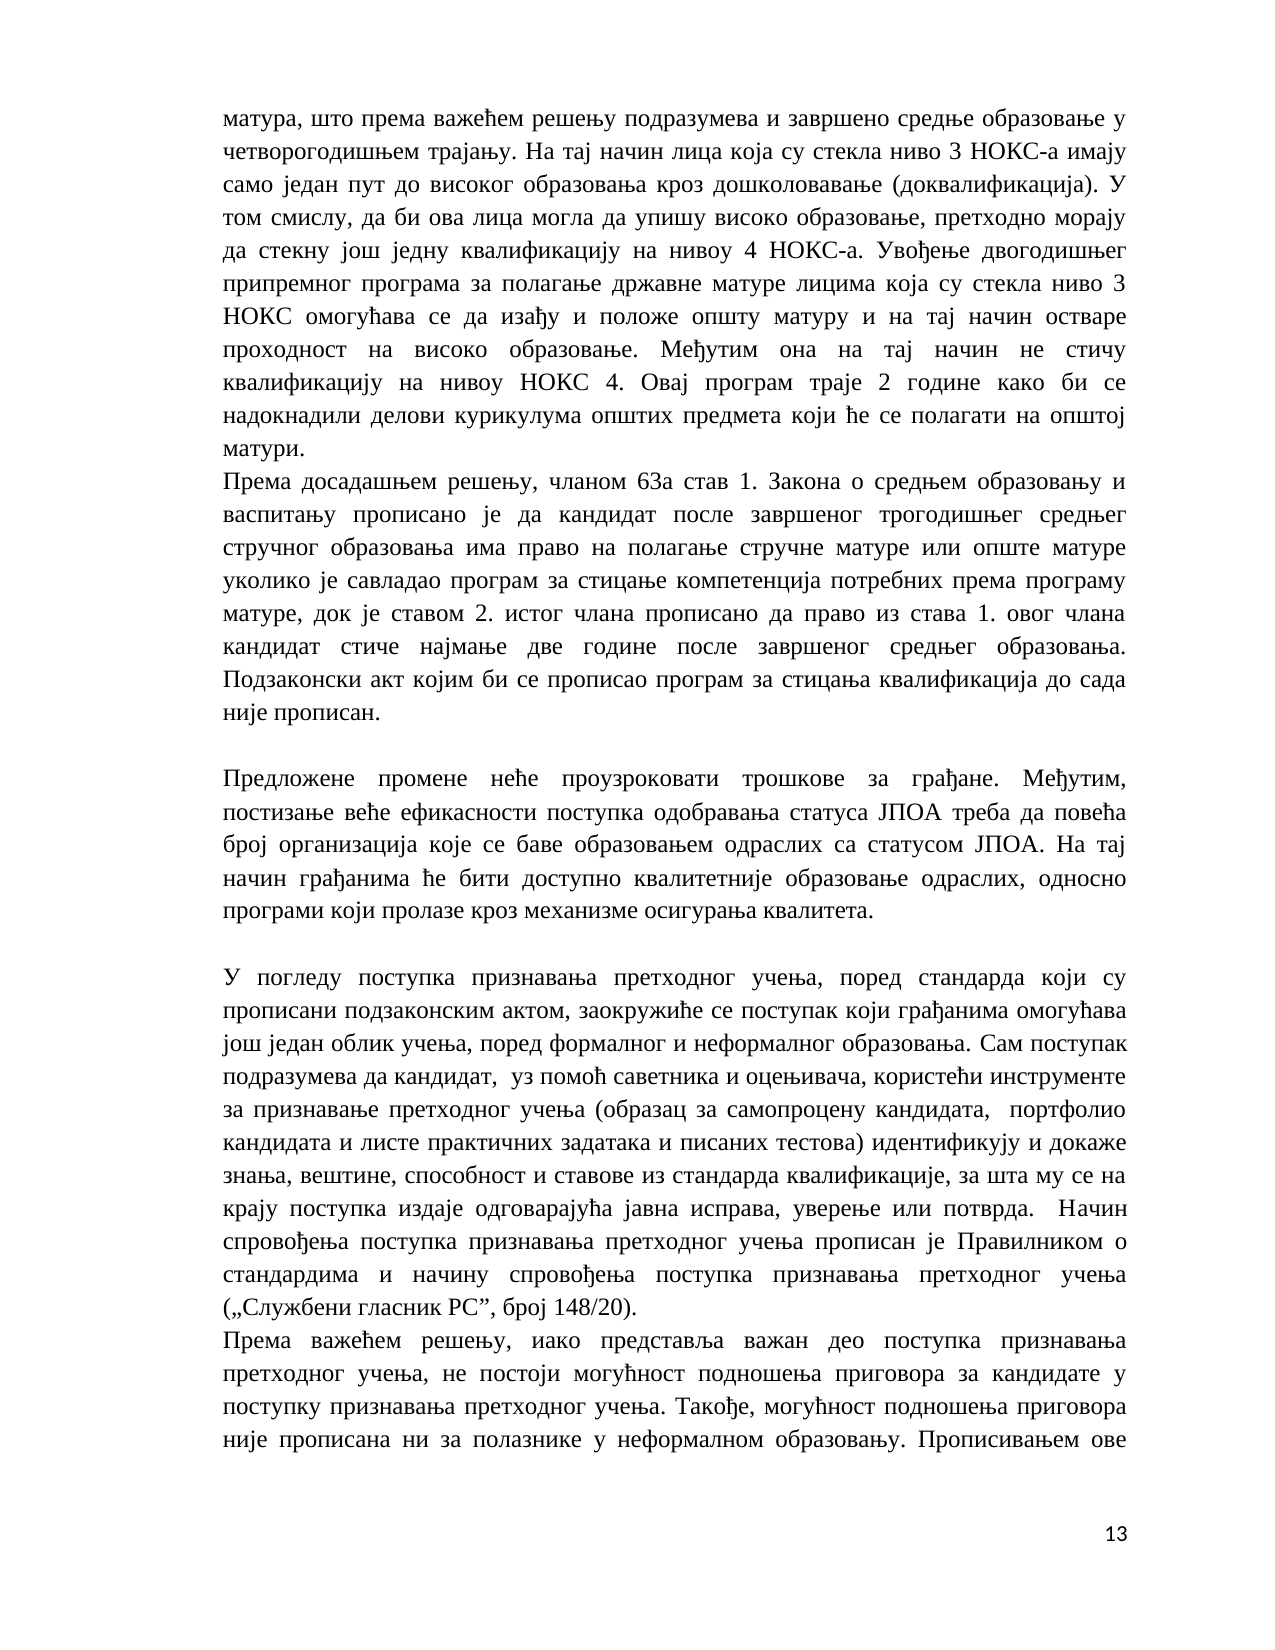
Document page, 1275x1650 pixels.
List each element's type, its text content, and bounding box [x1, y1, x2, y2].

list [223, 103, 1127, 462]
list Предложене промене неће проузроковати трошкове за грађане. Међутим, постизање веће ефикасности поступка одобравања статуса ЈПОА треба да повећа број организација које се баве образовањем одраслих са статусом ЈПОА. На тај начин грађанима ће бити доступно квалитетније образовање одраслих, односно програми који пролазе кроз механизме осигурања квалитета. [223, 763, 1127, 924]
list Према досадашњем решењу, чланом 63а став 1. Закона о средњем образовању и васпитању прописано је да кандидат после завршеног трогодишњег средњег стручног образовања има право на полагање стручне матуре или опште матуре уколико је савладао програм за стицање компетенција потребних према програму матуре, док је ставом 2. истог члана прописано да право из става 1. овог члана кандидат стиче најмање две године после завршеног средњег образовања. Подзаконски акт којим би се прописао програм за стицања квалификација до сада није прописан. [223, 466, 1127, 726]
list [223, 1325, 1127, 1453]
list У погледу поступка признавања претходног учења, поред стандарда који су прописани подзаконским актом, заокружиће се поступак који грађанима омогућава још један облик учења, поред формалног и неформалног образовања. Сам поступак подразумева да кандидат, уз помоћ саветника и оцењивача, користећи инструменте за признавање претходног учења (образац за самопроцену кандидата, портфолио кандидата и листе практичних задатака и писаних тестова) идентификују и докаже знања, вештине, способност и ставове из стандарда квалификације, за шта му се на крају поступка издаје одговарајућа јавна исправа, уверење или потврда. Начин спровођења поступка признавања претходног учења прописан је Правилником о стандардима и начину спровођења поступка признавања претходног учења („Службени гласник РС”, број 148/20). [223, 962, 1127, 1321]
